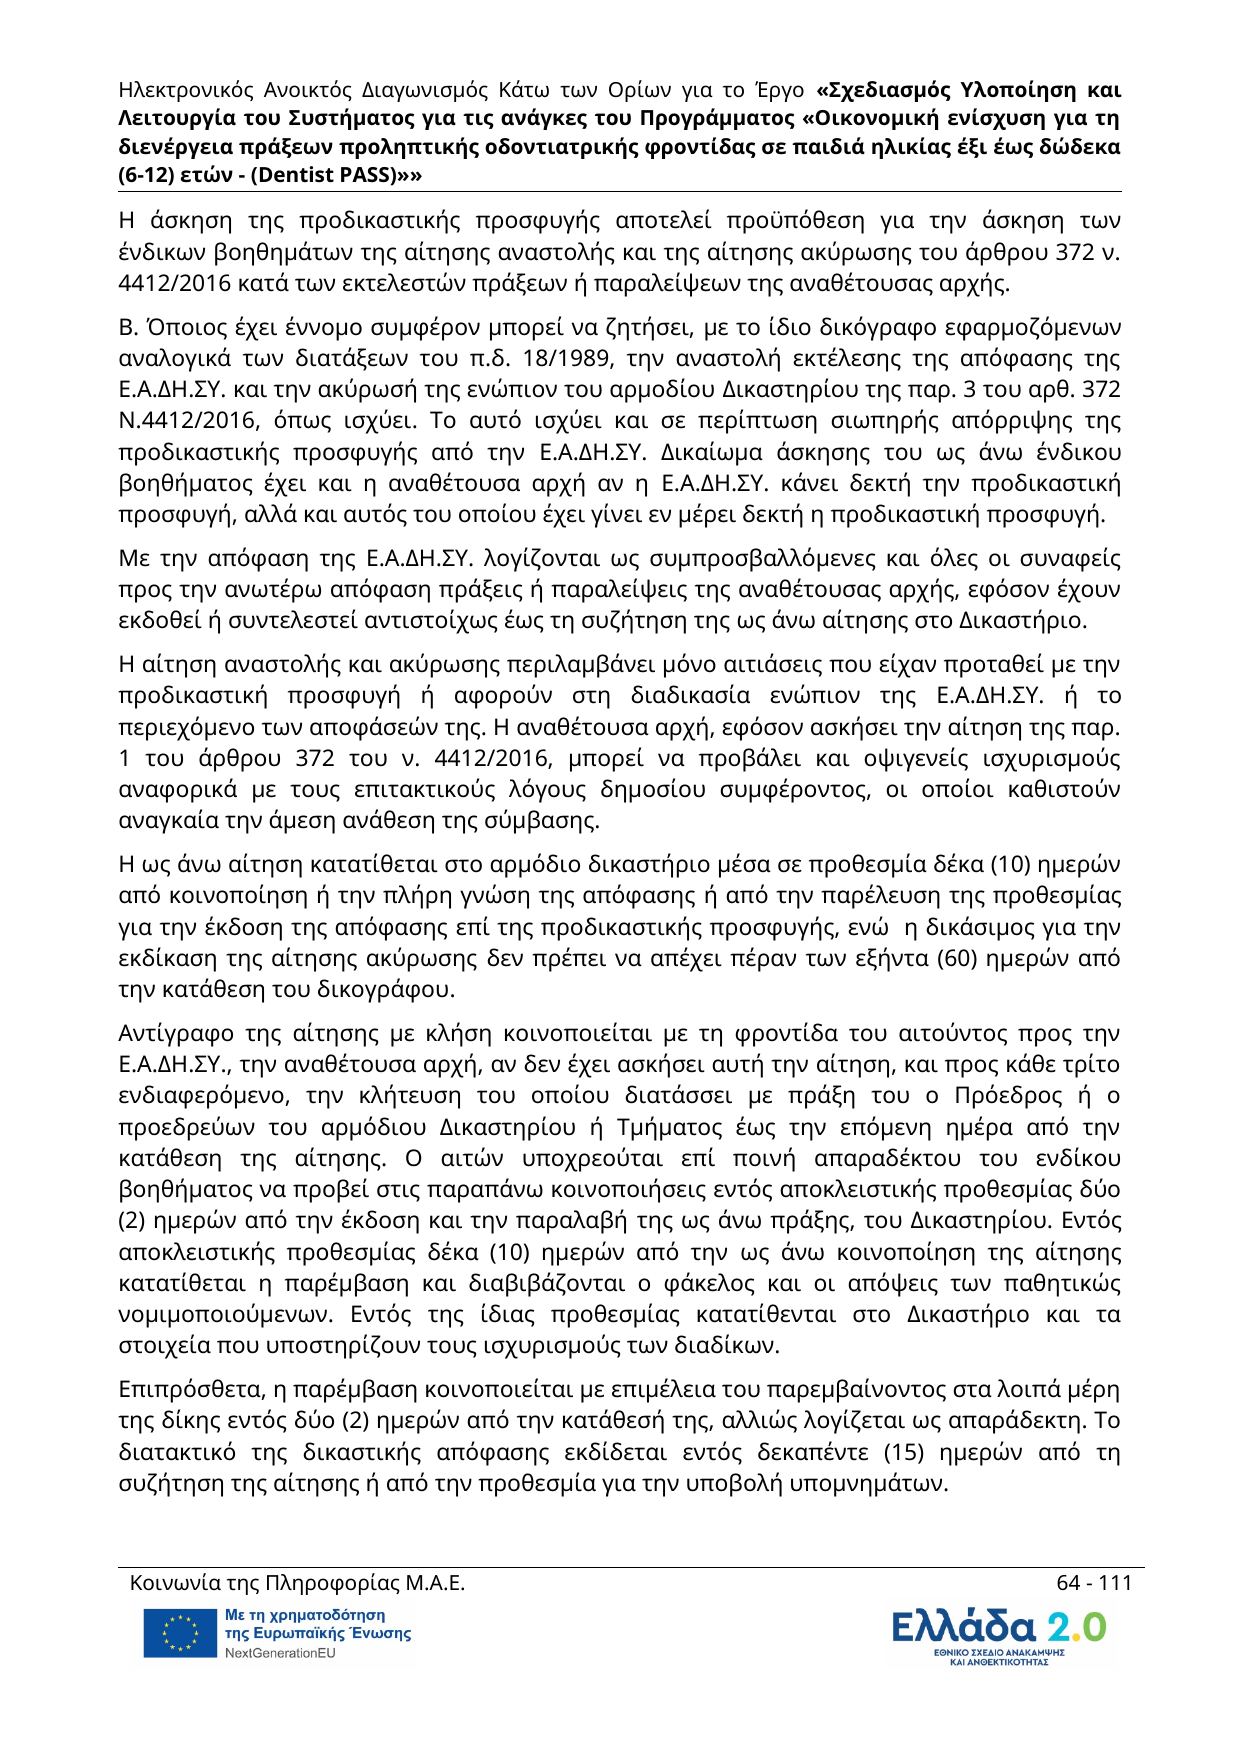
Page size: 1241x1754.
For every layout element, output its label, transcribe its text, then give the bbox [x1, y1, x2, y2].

text Η ως άνω αίτηση κατατίθεται στο αρμόδιο δικαστήριο μέσα σε προθεσμία δέκα (10) ημερών από κοινοποίηση ή την πλήρη γνώση της απόφασης ή από την παρέλευση της προθεσμίας για την έκδοση της απόφασης επί της προδικαστικής προσφυγής, ενώ η δικάσιμος για την εκδίκαση της αίτησης ακύρωσης δεν πρέπει να απέχει πέραν των εξήντα (60) ημερών από την κατάθεση του δικογράφου. [118, 848, 1122, 1004]
text Με την απόφαση της Ε.Α.ΔΗ.ΣΥ. λογίζονται ως συμπροσβαλλόμενες και όλες οι συναφείς προς την ανωτέρω απόφαση πράξεις ή παραλείψεις της αναθέτουσας αρχής, εφόσον έχουν εκδοθεί ή συντελεστεί αντιστοίχως έως τη συζήτηση της ως άνω αίτησης στο Δικαστήριο. [118, 542, 1122, 636]
text Β. Όποιος έχει έννομο συμφέρον μπορεί να ζητήσει, με το ίδιο δικόγραφο εφαρμοζόμενων αναλογικά των διατάξεων του π.δ. 18/1989, την αναστολή εκτέλεσης της απόφασης της Ε.Α.ΔΗ.ΣΥ. και την ακύρωσή της ενώπιον του αρμοδίου Δικαστηρίου της παρ. 3 του αρθ. 372 Ν.4412/2016, όπως ισχύει. Το αυτό ισχύει και σε περίπτωση σιωπηρής απόρριψης της προδικαστικής προσφυγής από την Ε.Α.ΔΗ.ΣΥ. Δικαίωμα άσκησης του ως άνω ένδικου βοηθήματος έχει και η αναθέτουσα αρχή αν η Ε.Α.ΔΗ.ΣΥ. κάνει δεκτή την προδικαστική προσφυγή, αλλά και αυτός του οποίου έχει γίνει εν μέρει δεκτή η προδικαστική προσφυγή. [118, 311, 1122, 529]
text Αντίγραφο της αίτησης με κλήση κοινοποιείται με τη φροντίδα του αιτούντος προς την Ε.Α.ΔΗ.ΣΥ., την αναθέτουσα αρχή, αν δεν έχει ασκήσει αυτή την αίτηση, και προς κάθε τρίτο ενδιαφερόμενο, την κλήτευση του οποίου διατάσσει με πράξη του ο Πρόεδρος ή ο προεδρεύων του αρμόδιου Δικαστηρίου ή Τμήματος έως την επόμενη ημέρα από την κατάθεση της αίτησης. Ο αιτών υποχρεούται επί ποινή απαραδέκτου του ενδίκου βοηθήματος να προβεί στις παραπάνω κοινοποιήσεις εντός αποκλειστικής προθεσμίας δύο (2) ημερών από την έκδοση και την παραλαβή της ως άνω πράξης, του Δικαστηρίου. Εντός αποκλειστικής προθεσμίας δέκα (10) ημερών από την ως άνω κοινοποίηση της αίτησης κατατίθεται η παρέμβαση και διαβιβάζονται ο φάκελος και οι απόψεις των παθητικώς νομιμοποιούμενων. Εντός της ίδιας προθεσμίας κατατίθενται στο Δικαστήριο και τα στοιχεία που υποστηρίζουν τους ισχυρισμούς των διαδίκων. [118, 1017, 1122, 1361]
text Η άσκηση της προδικαστικής προσφυγής αποτελεί προϋπόθεση για την άσκηση των ένδικων βοηθημάτων της αίτησης αναστολής και της αίτησης ακύρωσης του άρθρου 372 ν. 4412/2016 κατά των εκτελεστών πράξεων ή παραλείψεων της αναθέτουσας αρχής. [118, 204, 1122, 298]
text Η αίτηση αναστολής και ακύρωσης περιλαμβάνει μόνο αιτιάσεις που είχαν προταθεί με την προδικαστική προσφυγή ή αφορούν στη διαδικασία ενώπιον της Ε.Α.ΔΗ.ΣΥ. ή το περιεχόμενο των αποφάσεών της. Η αναθέτουσα αρχή, εφόσον ασκήσει την αίτηση της παρ. 1 του άρθρου 372 του ν. 4412/2016, μπορεί να προβάλει και οψιγενείς ισχυρισμούς αναφορικά με τους επιτακτικούς λόγους δημοσίου συμφέροντος, οι οποίοι καθιστούν αναγκαία την άμεση ανάθεση της σύμβασης. [118, 648, 1122, 836]
text Επιπρόσθετα, η παρέμβαση κοινοποιείται με επιμέλεια του παρεμβαίνοντος στα λοιπά μέρη της δίκης εντός δύο (2) ημερών από την κατάθεσή της, αλλιώς λογίζεται ως απαράδεκτη. Το διατακτικό της δικαστικής απόφασης εκδίδεται εντός δεκαπέντε (15) ημερών από τη συζήτηση της αίτησης ή από την προθεσμία για την υποβολή υπομνημάτων. [118, 1373, 1122, 1498]
